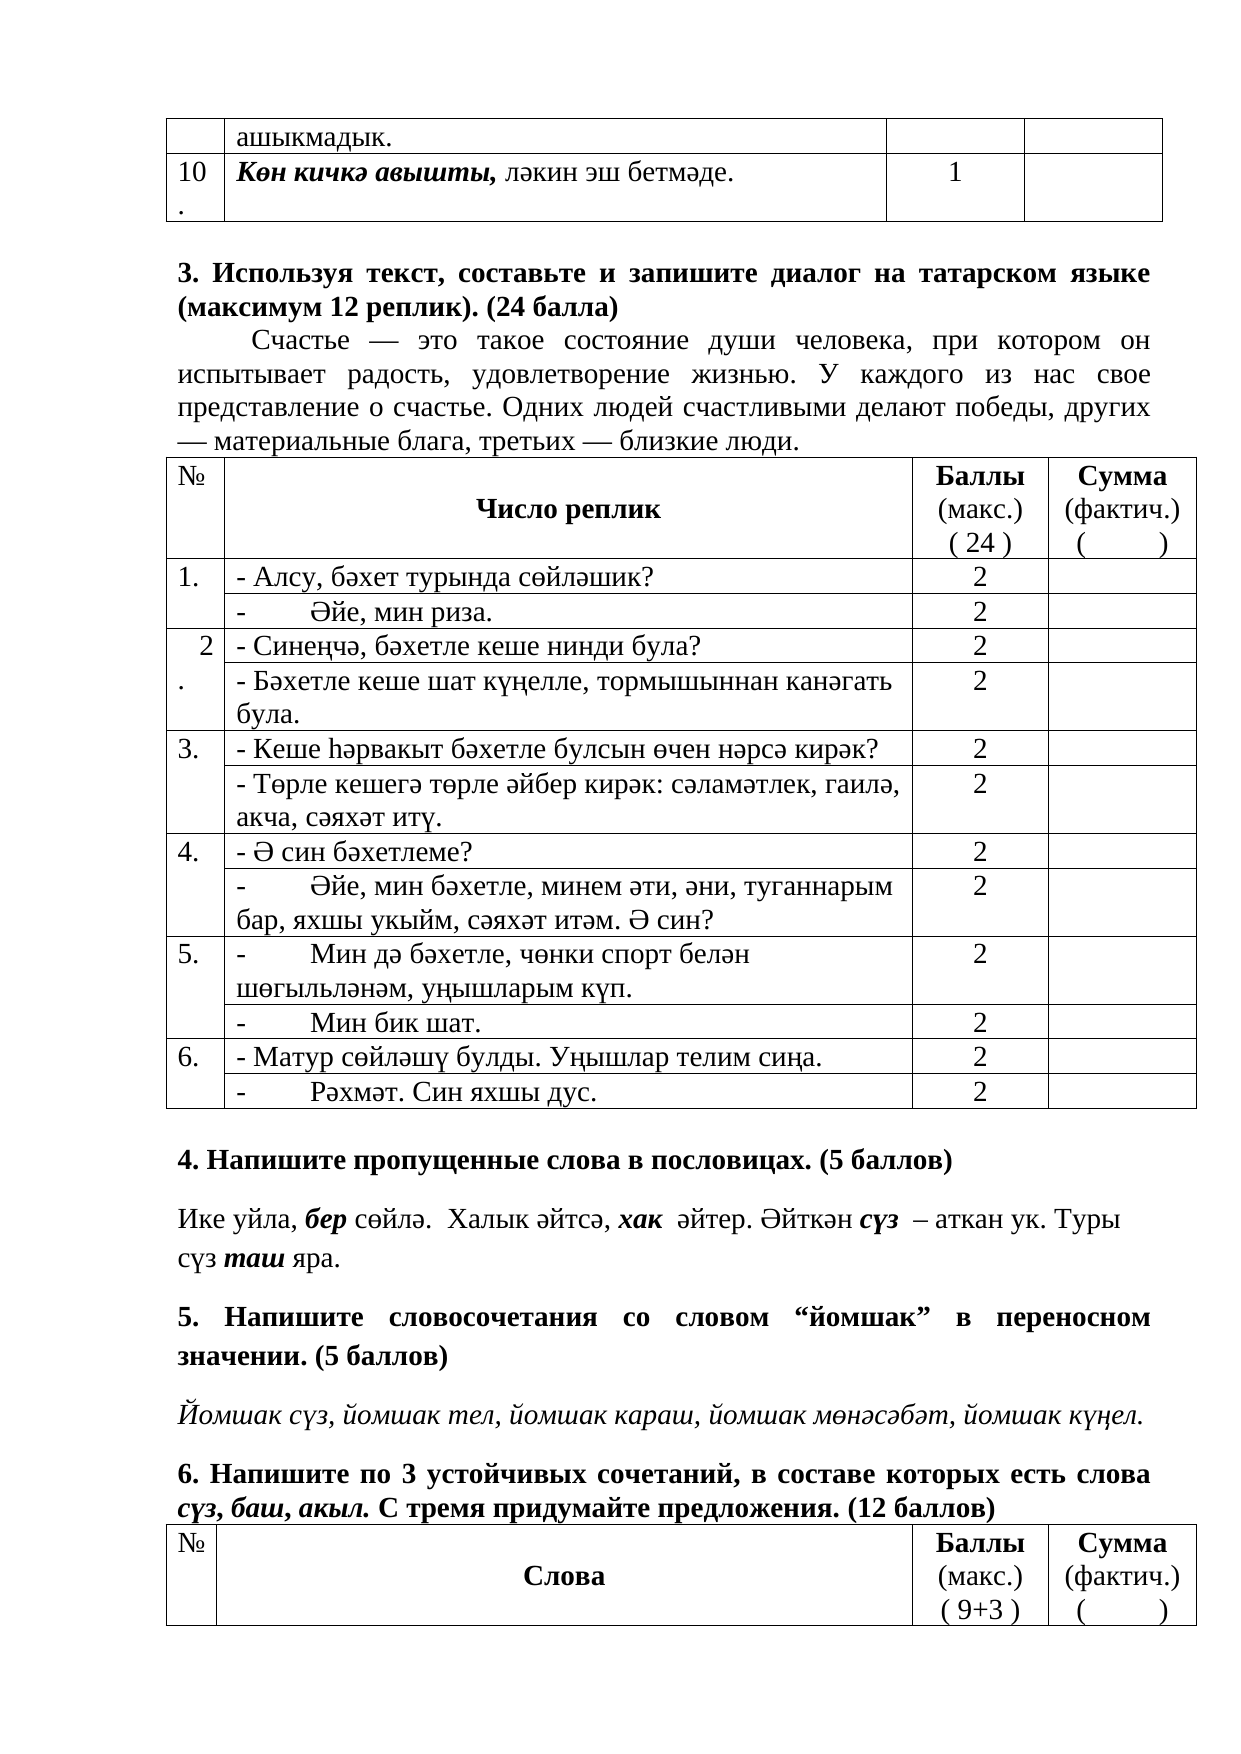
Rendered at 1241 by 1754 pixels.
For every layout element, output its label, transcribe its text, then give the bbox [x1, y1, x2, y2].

table_cell 2 [913, 629, 1048, 662]
table_cell 2 [913, 766, 1048, 833]
table_cell - Алсу, бәхет турында сөйләшик? [225, 559, 912, 593]
table_cell 2 [913, 731, 1048, 765]
table_header № [167, 458, 224, 558]
table_cell Мин дә бәхетле, чөнки спорт белән шөгыльләнәм, уңышларым күп. [225, 937, 912, 1004]
table_cell - Бәхетле кеше шат күңелле, тормышыннан канәгать була. [225, 663, 912, 730]
table_cell [1049, 834, 1196, 867]
table_cell [1049, 1074, 1196, 1107]
table_cell 2 [913, 869, 1048, 936]
text Счастье — это такое состояние души человека, при котором он испытывает радость, удовлетворение жизнью. У каждого из нас свое представление о счастье. Одних людей счастливыми делают победы, других — материальные блага, третьих — близкие люди. [177, 322, 1152, 457]
text Йомшак сүз, йомшак тел, йомшак караш, йомшак мөнәсәбәт, йомшак күңел. [177, 1397, 1152, 1431]
table_header Баллы (макс.) ( 9+3 ) [913, 1525, 1048, 1625]
table_cell - Ә син бәхетлеме? [225, 834, 912, 867]
text 4. Напишите пропущенные слова в пословицах. (5 баллов) [177, 1142, 1152, 1176]
table_cell 2 [913, 1005, 1048, 1038]
table_cell [1049, 1039, 1196, 1073]
table_header Число реплик [225, 458, 912, 558]
table_cell 2 [913, 834, 1048, 867]
table_cell [1049, 766, 1196, 833]
text 3. Используя текст, составьте и запишите диалог на татарском языке (максимум 12 реплик). (24 балла) [177, 255, 1152, 322]
table_cell 2 [913, 594, 1048, 627]
table_cell [1049, 1005, 1196, 1038]
table_cell [1049, 937, 1196, 1004]
table_cell [1025, 154, 1162, 221]
table_header Сумма (фактич.) ( ) [1049, 458, 1196, 558]
table_cell [1049, 629, 1196, 662]
table_header Баллы (макс.) ( 24 ) [913, 458, 1048, 558]
table_cell Әйе, мин бәхетле, минем әти, әни, туганнарым бар, яхшы укыйм, сәяхәт итәм. Ә син? [225, 869, 912, 936]
table_cell 2. [167, 629, 224, 730]
table_header Сумма (фактич.) ( ) [1049, 1525, 1196, 1625]
table_cell 6. [167, 1039, 224, 1107]
table_cell Көн кичкә авышты, ләкин эш бетмәде. [225, 154, 886, 221]
table_cell 2 [913, 1074, 1048, 1107]
table_cell - Синеңчә, бәхетле кеше нинди була? [225, 629, 912, 662]
table_cell 1 [887, 154, 1024, 221]
table_cell [1049, 663, 1196, 730]
table_cell 2 [913, 559, 1048, 593]
table_header Слова [217, 1525, 912, 1625]
table_cell 1 [887, 119, 1024, 153]
text 6. Напишите по 3 устойчивых сочетаний, в составе которых есть слова сүз, баш, акыл. С тремя придумайте предложения. (12 баллов) [177, 1457, 1152, 1524]
table_cell [1025, 119, 1162, 153]
table_cell 3. [167, 731, 224, 833]
table_cell [1049, 731, 1196, 765]
table_cell 10. [167, 154, 224, 221]
text 5. Напишите словосочетания со словом “йомшак” в переносном значении. (5 баллов) [177, 1299, 1152, 1371]
table_cell - Матур сөйләшү булды. Уңышлар телим сиңа. [225, 1039, 912, 1073]
table_cell [1049, 869, 1196, 936]
table_cell [1049, 559, 1196, 593]
table_cell Рәхмәт. Син яхшы дус. [225, 1074, 912, 1107]
table_cell - Төрле кешегә төрле әйбер кирәк: сәламәтлек, гаилә, акча, сәяхәт итү. [225, 766, 912, 833]
table_cell [1049, 594, 1196, 627]
table_cell 4. [167, 834, 224, 936]
table_cell 1. [167, 559, 224, 627]
table_cell Әйе, мин риза. [225, 594, 912, 627]
table_cell 2 [913, 1039, 1048, 1073]
table_cell - Кеше һәрвакыт бәхетле булсын өчен нәрсә кирәк? [225, 731, 912, 765]
text Ике уйла, бер сөйлә. Халык әйтсә, хак әйтер. Әйткән сүз – аткан ук. Туры сүз таш яра. [177, 1201, 1152, 1273]
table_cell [225, 119, 886, 153]
table_cell 2 [913, 937, 1048, 1004]
table_cell 2 [913, 663, 1048, 730]
table_header № [167, 1525, 216, 1625]
table_cell 5. [167, 937, 224, 1038]
table_cell 9. [167, 119, 224, 153]
table_cell Мин бик шат. [225, 1005, 912, 1038]
